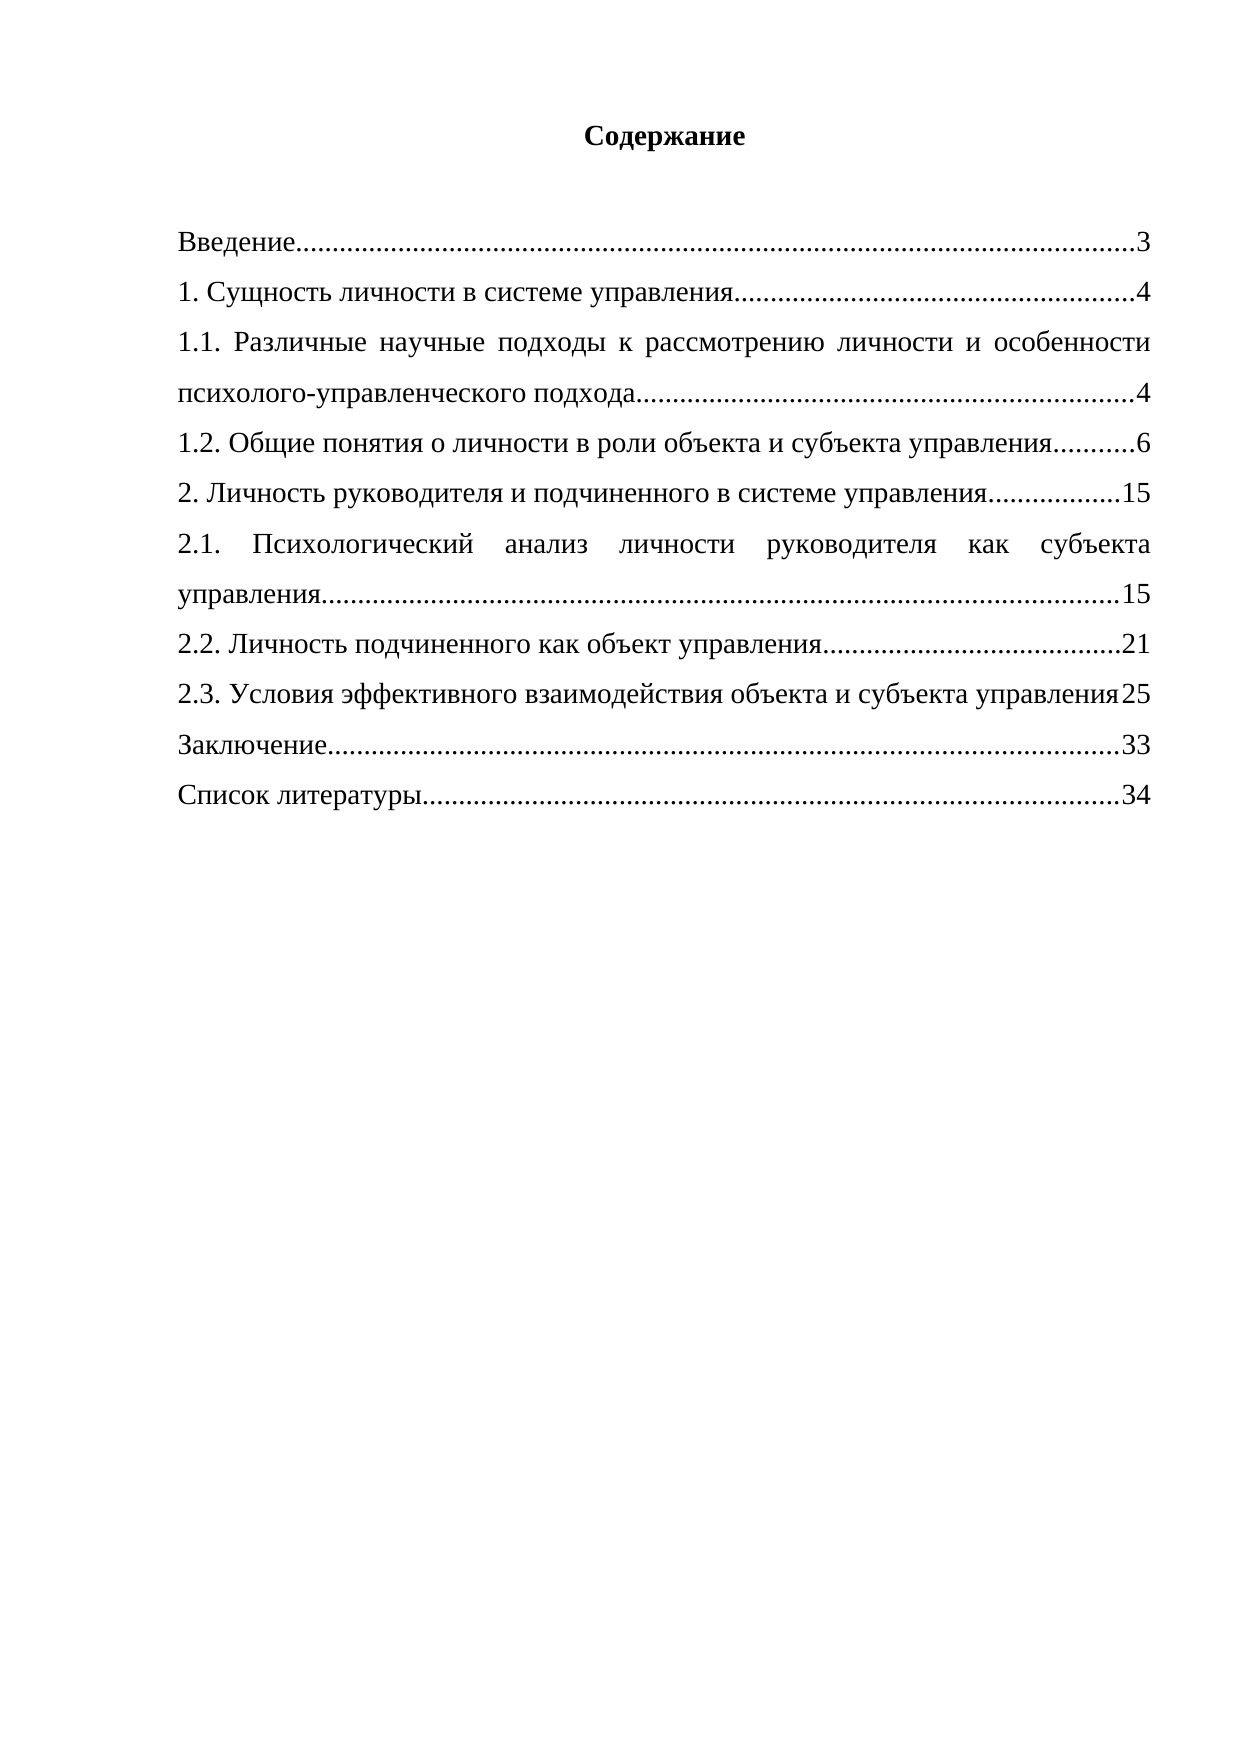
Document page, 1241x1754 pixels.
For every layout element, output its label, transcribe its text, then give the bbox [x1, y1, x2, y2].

text Заключение 33 [177, 727, 1152, 761]
text 1.2. Общие понятия о личности в роли объекта и субъекта управления 6 [177, 425, 1152, 459]
text 1. Сущность личности в системе управления 4 [177, 274, 1152, 308]
text Содержание [177, 118, 1152, 152]
text 2.1. Психологический анализ личности руководителя как субъекта управления 15 [177, 526, 1152, 609]
text 2.2. Личность подчиненного как объект управления 21 [177, 626, 1152, 660]
text 2. Личность руководителя и подчиненного в системе управления 15 [177, 475, 1152, 509]
text Введение 3 [177, 224, 1152, 257]
text 2.3. Условия эффективного взаимодействия объекта и субъекта управления 25 [177, 677, 1152, 710]
text 1.1. Различные научные подходы к рассмотрению личности и особенности психолого-управленческого подхода 4 [177, 324, 1152, 408]
text Список литературы 34 [177, 777, 1152, 811]
